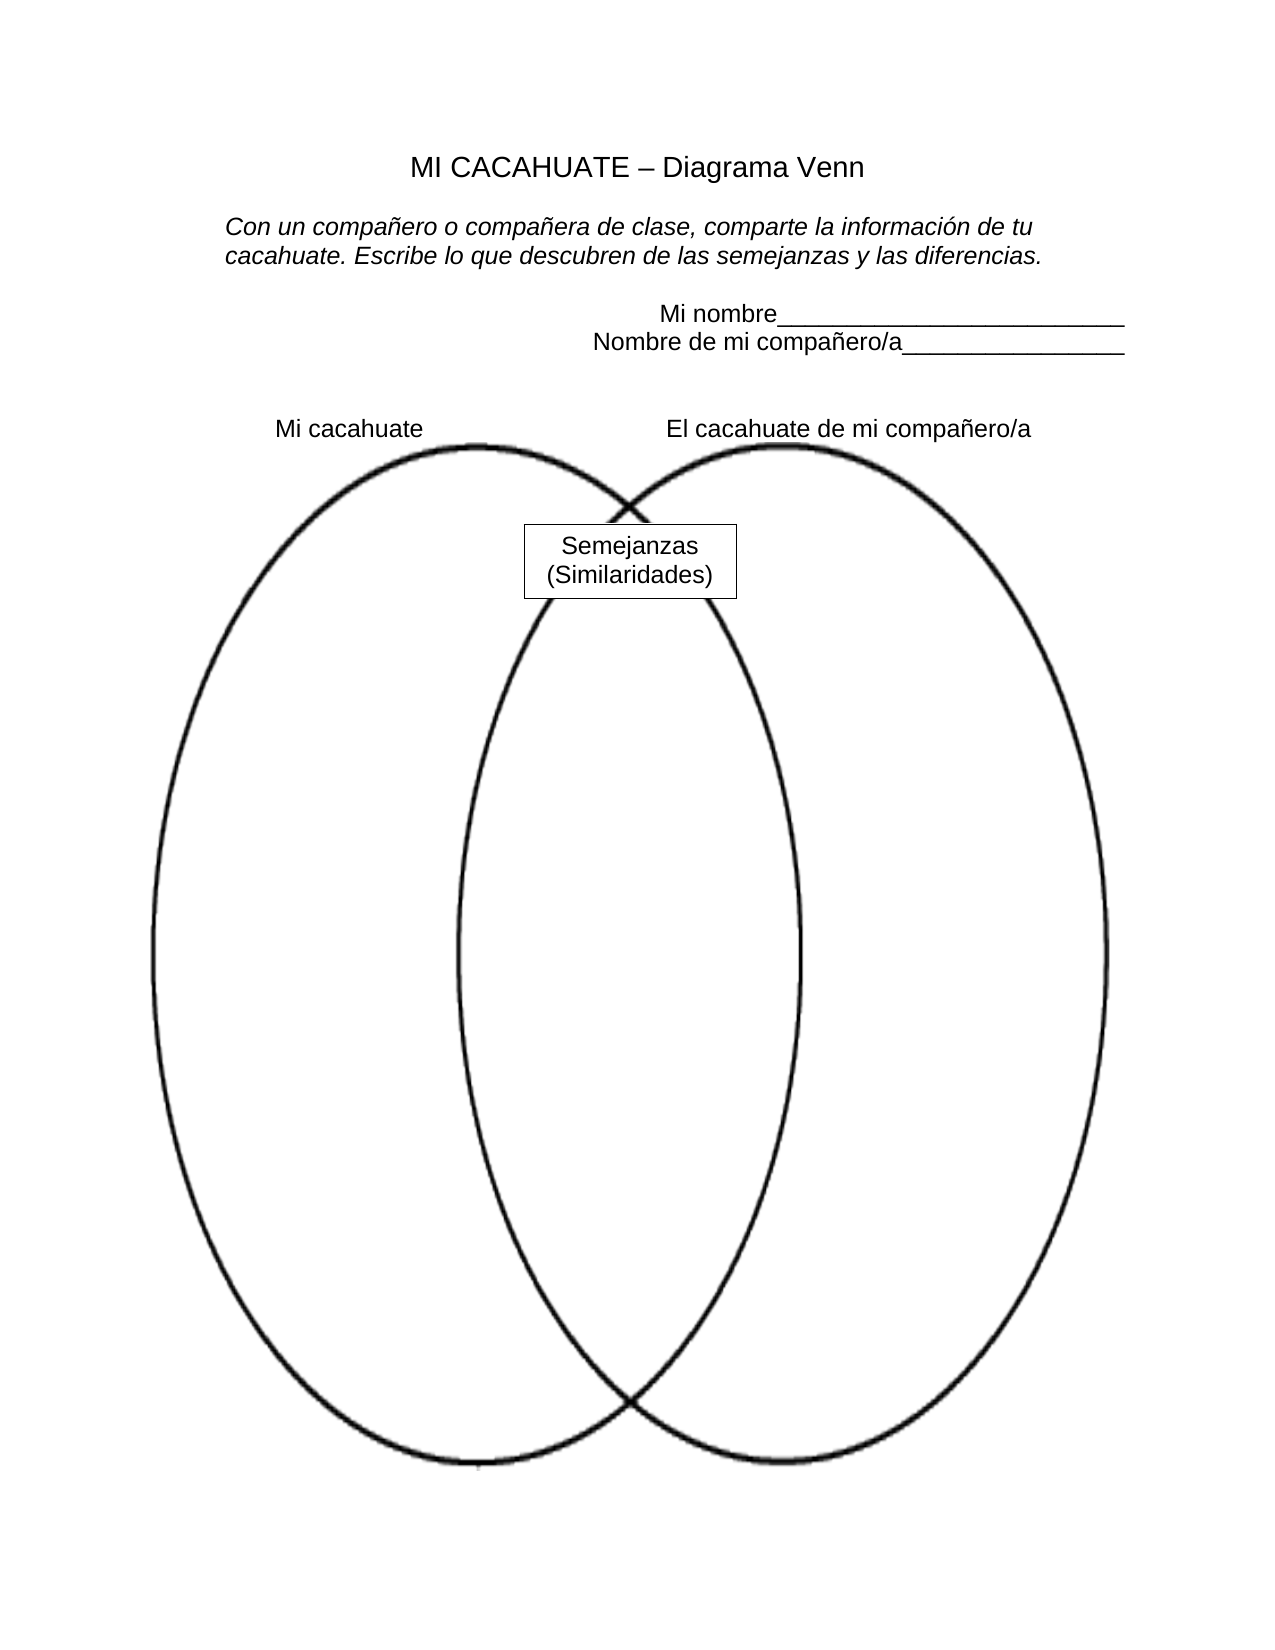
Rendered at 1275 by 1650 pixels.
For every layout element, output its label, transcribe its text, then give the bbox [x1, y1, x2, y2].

text Nombre de mi compañero/a________________ [225, 327, 1125, 356]
text Con un compañero o compañera de clase, comparte la información de tu cacahuate. Escribe lo que descubren de las semejanzas y las diferencias. [225, 212, 1125, 270]
picture [150, 442, 1110, 1471]
text MI CACAHUATE – Diagrama Venn [150, 150, 1125, 183]
text Mi nombre_________________________ [225, 298, 1125, 327]
text Mi cacahuate El cacahuate de mi compañero/a [150, 413, 1125, 442]
